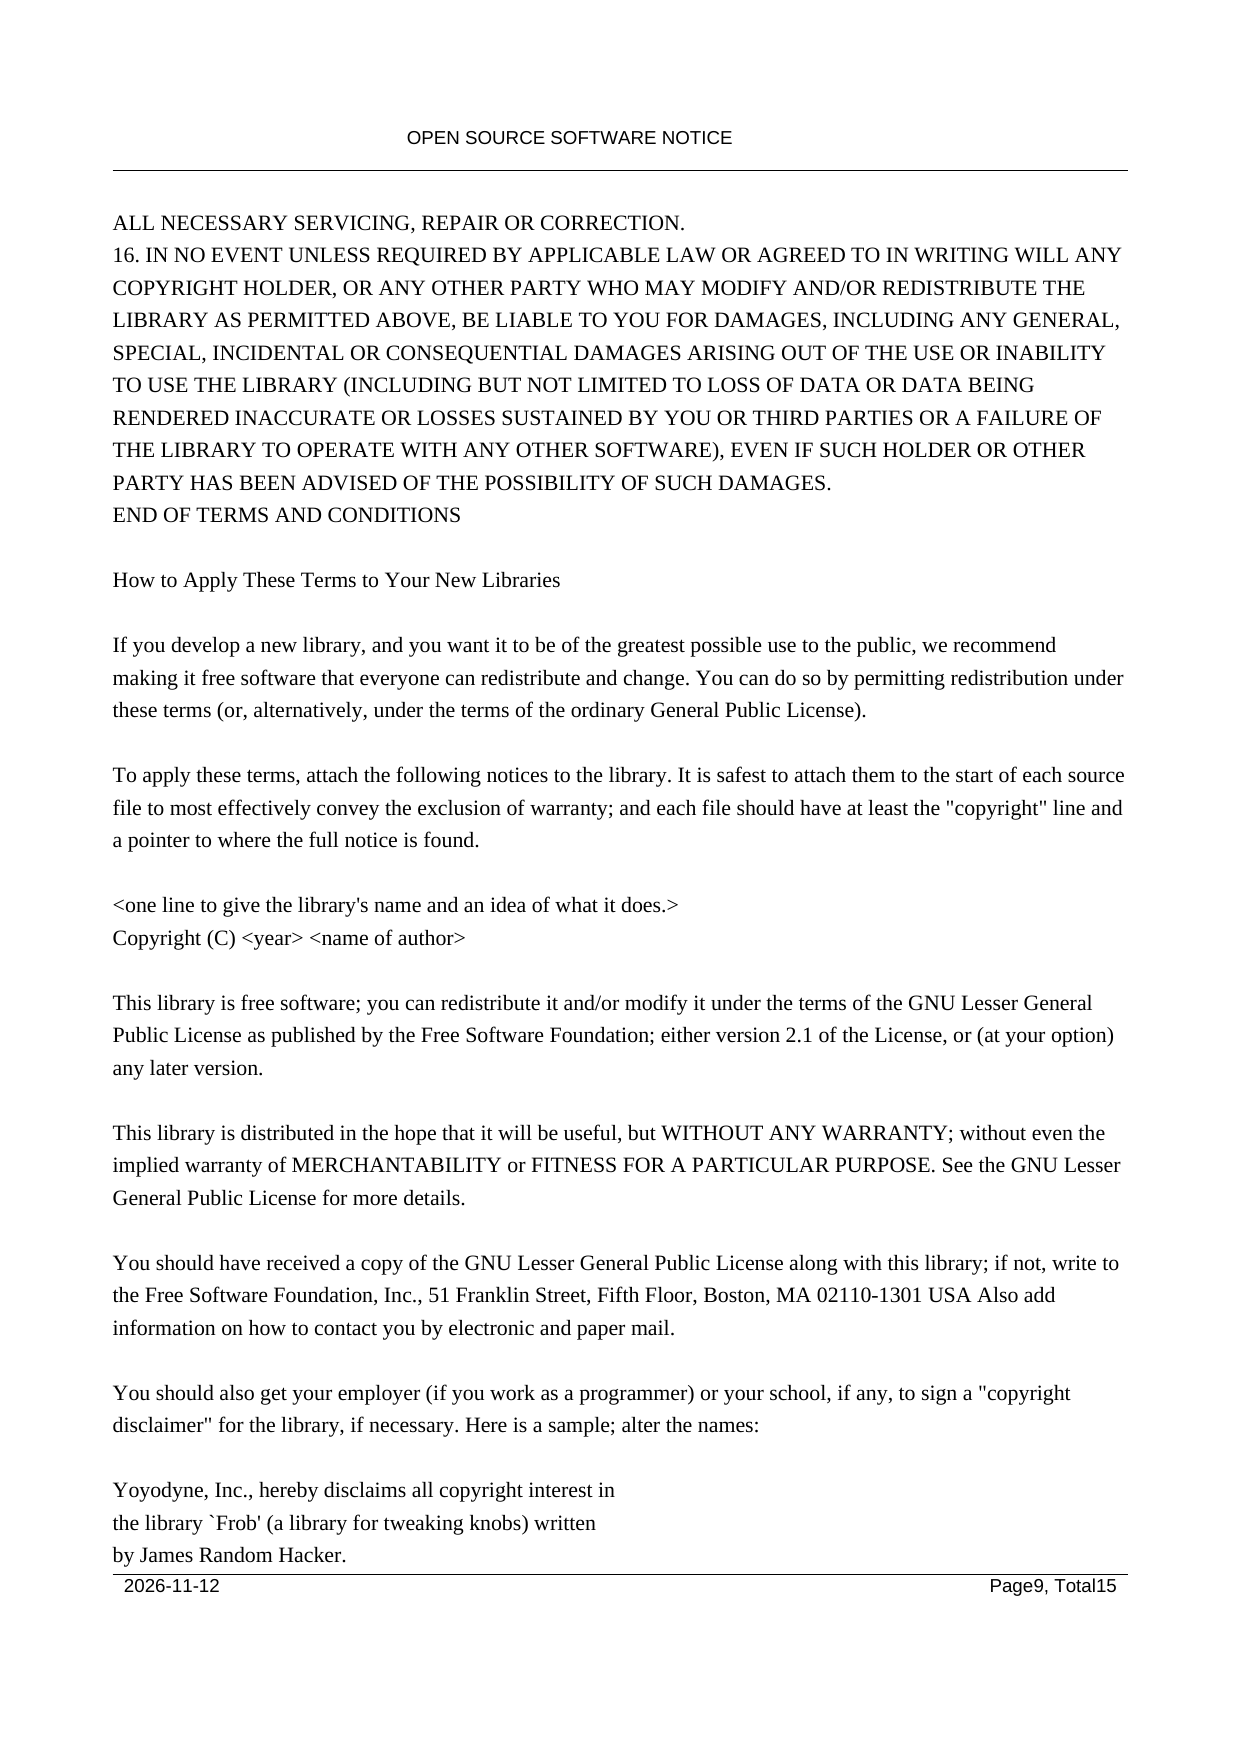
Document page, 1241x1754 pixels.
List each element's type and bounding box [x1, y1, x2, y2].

text [112, 206, 1128, 1571]
